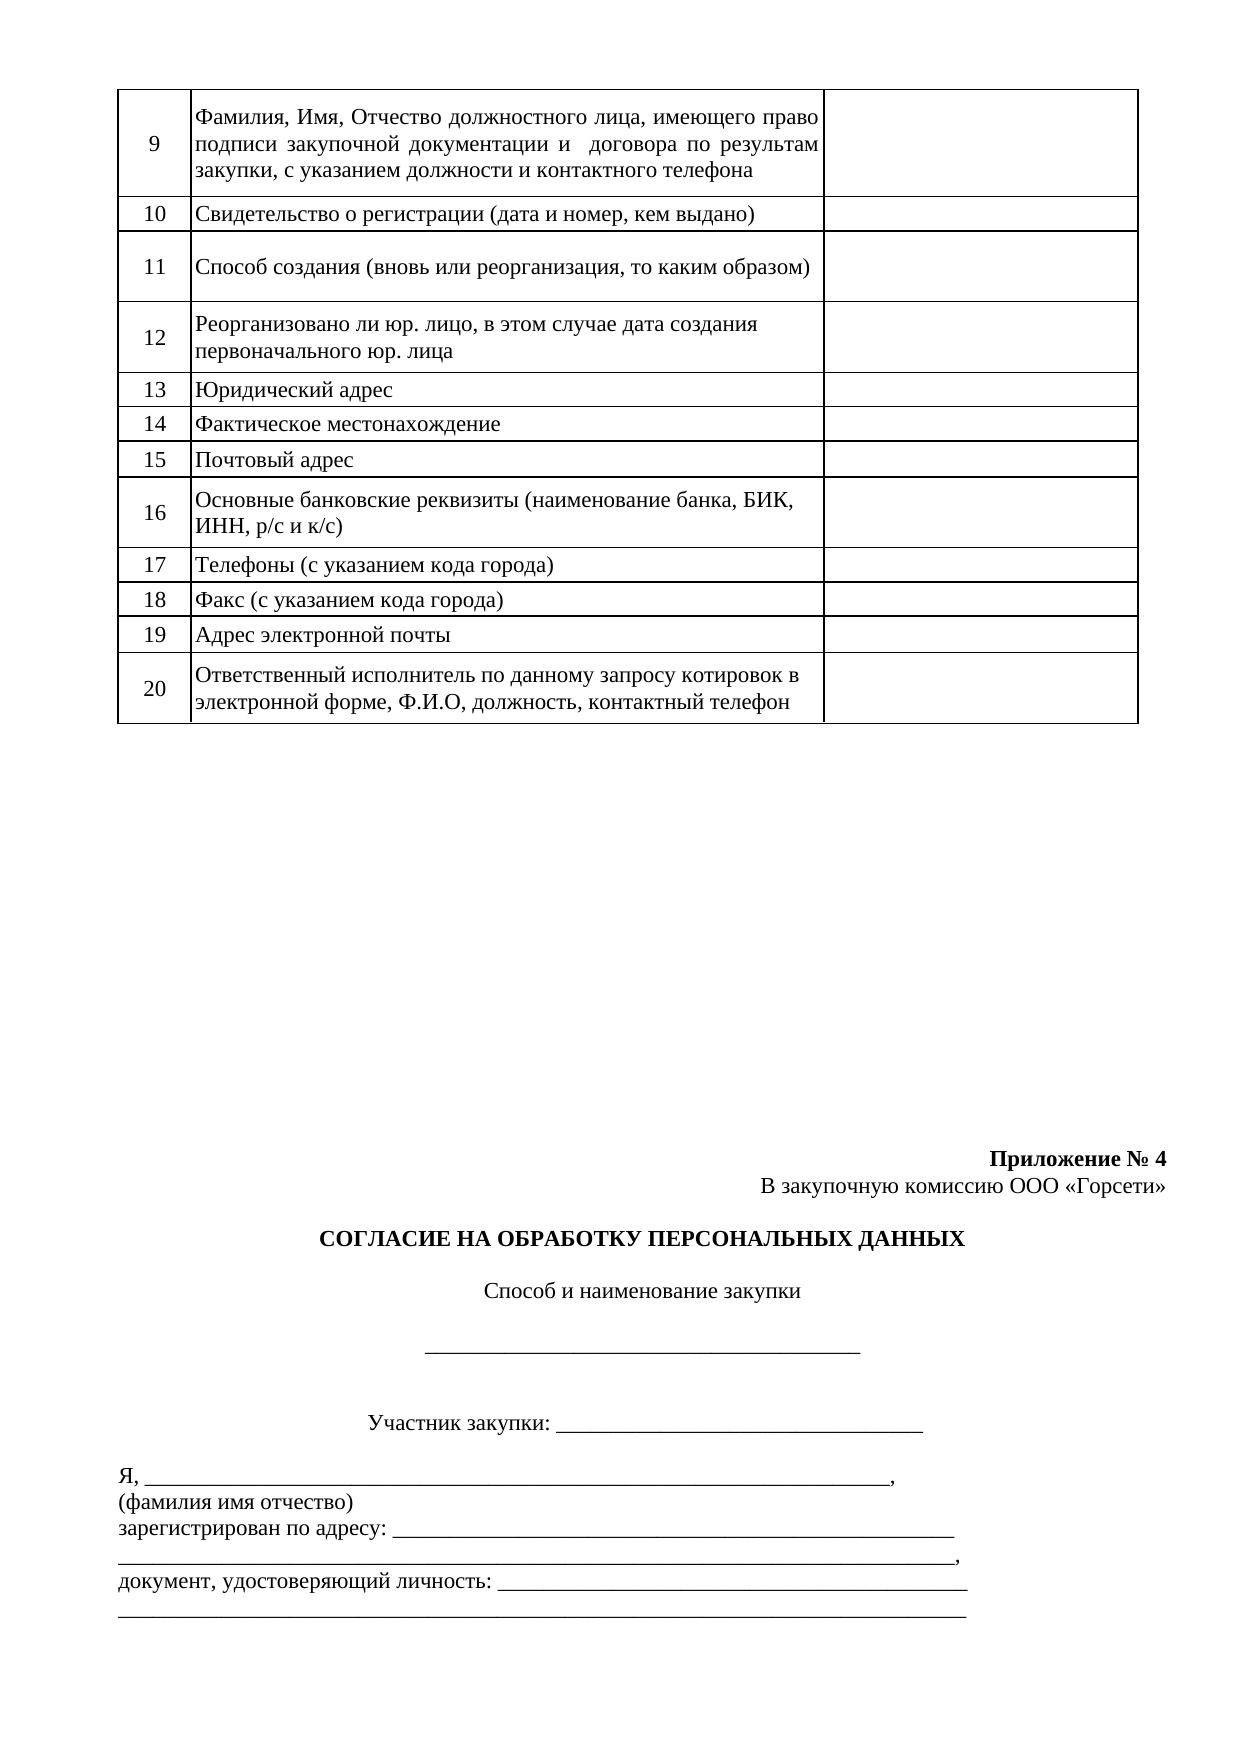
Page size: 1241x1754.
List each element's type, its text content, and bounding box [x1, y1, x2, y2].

table_cell 19 [119, 617, 190, 652]
table_cell 17 [119, 548, 190, 581]
table_cell 15 [119, 442, 190, 476]
table_cell 11 [119, 232, 190, 301]
text (фамилия имя отчество) [118, 1488, 1167, 1514]
table_cell Ответственный исполнитель по данному запросу котировок в электронной форме, Ф.И.О, должность, контактный телефон [192, 653, 823, 722]
table_cell Почтовый адрес [192, 442, 823, 476]
text Приложение № 4 [118, 1146, 1167, 1172]
table_cell Свидетельство о регистрации (дата и номер, кем выдано) [192, 197, 823, 230]
table_cell 13 [119, 373, 190, 406]
table_cell Факс (с указанием кода города) [192, 583, 823, 615]
table_cell [825, 442, 1137, 476]
table_cell Фактическое местонахождение [192, 407, 823, 440]
text _________________________________________________________________________, [118, 1541, 1167, 1567]
table_cell Реорганизовано ли юр. лицо, в этом случае дата создания первоначального юр. лица [192, 302, 823, 371]
table_cell Телефоны (с указанием кода города) [192, 548, 823, 581]
table_cell [825, 302, 1137, 371]
table_cell Юридический адрес [192, 373, 823, 406]
text Я, _________________________________________________________________, [118, 1462, 1167, 1488]
text Участник закупки: ________________________________ [118, 1409, 1167, 1435]
text Способ и наименование закупки [118, 1277, 1167, 1304]
table_cell 14 [119, 407, 190, 440]
table_cell 9 [119, 90, 190, 196]
table_cell Способ создания (вновь или реорганизация, то каким образом) [192, 232, 823, 301]
table_cell [825, 478, 1137, 547]
table_cell Фамилия, Имя, Отчество должностного лица, имеющего право подписи закупочной документации и договора по результам закупки, с указанием должности и контактного телефона [192, 90, 823, 196]
table_cell 20 [119, 653, 190, 722]
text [118, 1593, 1167, 1620]
table_cell Основные банковские реквизиты (наименование банка, БИК, ИНН, р/с и к/с) [192, 478, 823, 547]
table_cell [825, 583, 1137, 615]
table_cell 12 [119, 302, 190, 371]
table_cell Адрес электронной почты [192, 617, 823, 652]
text СОГЛАСИЕ НА ОБРАБОТКУ ПЕРСОНАЛЬНЫХ ДАННЫХ [118, 1224, 1167, 1251]
text зарегистрирован по адресу: _________________________________________________ [118, 1514, 1167, 1541]
table_cell [825, 407, 1137, 440]
text В закупочную комиссию ООО «Горсети» [343, 1172, 1167, 1198]
table_cell [825, 90, 1137, 196]
table_cell [825, 653, 1137, 722]
text документ, удостоверяющий личность: _________________________________________ [118, 1567, 1167, 1593]
table_cell [825, 197, 1137, 230]
table_cell 18 [119, 583, 190, 615]
text ______________________________________ [118, 1330, 1167, 1356]
table_cell 10 [119, 197, 190, 230]
table_cell 16 [119, 478, 190, 547]
table_cell [825, 548, 1137, 581]
table_cell [825, 232, 1137, 301]
table_cell [825, 617, 1137, 652]
table_cell [825, 373, 1137, 406]
